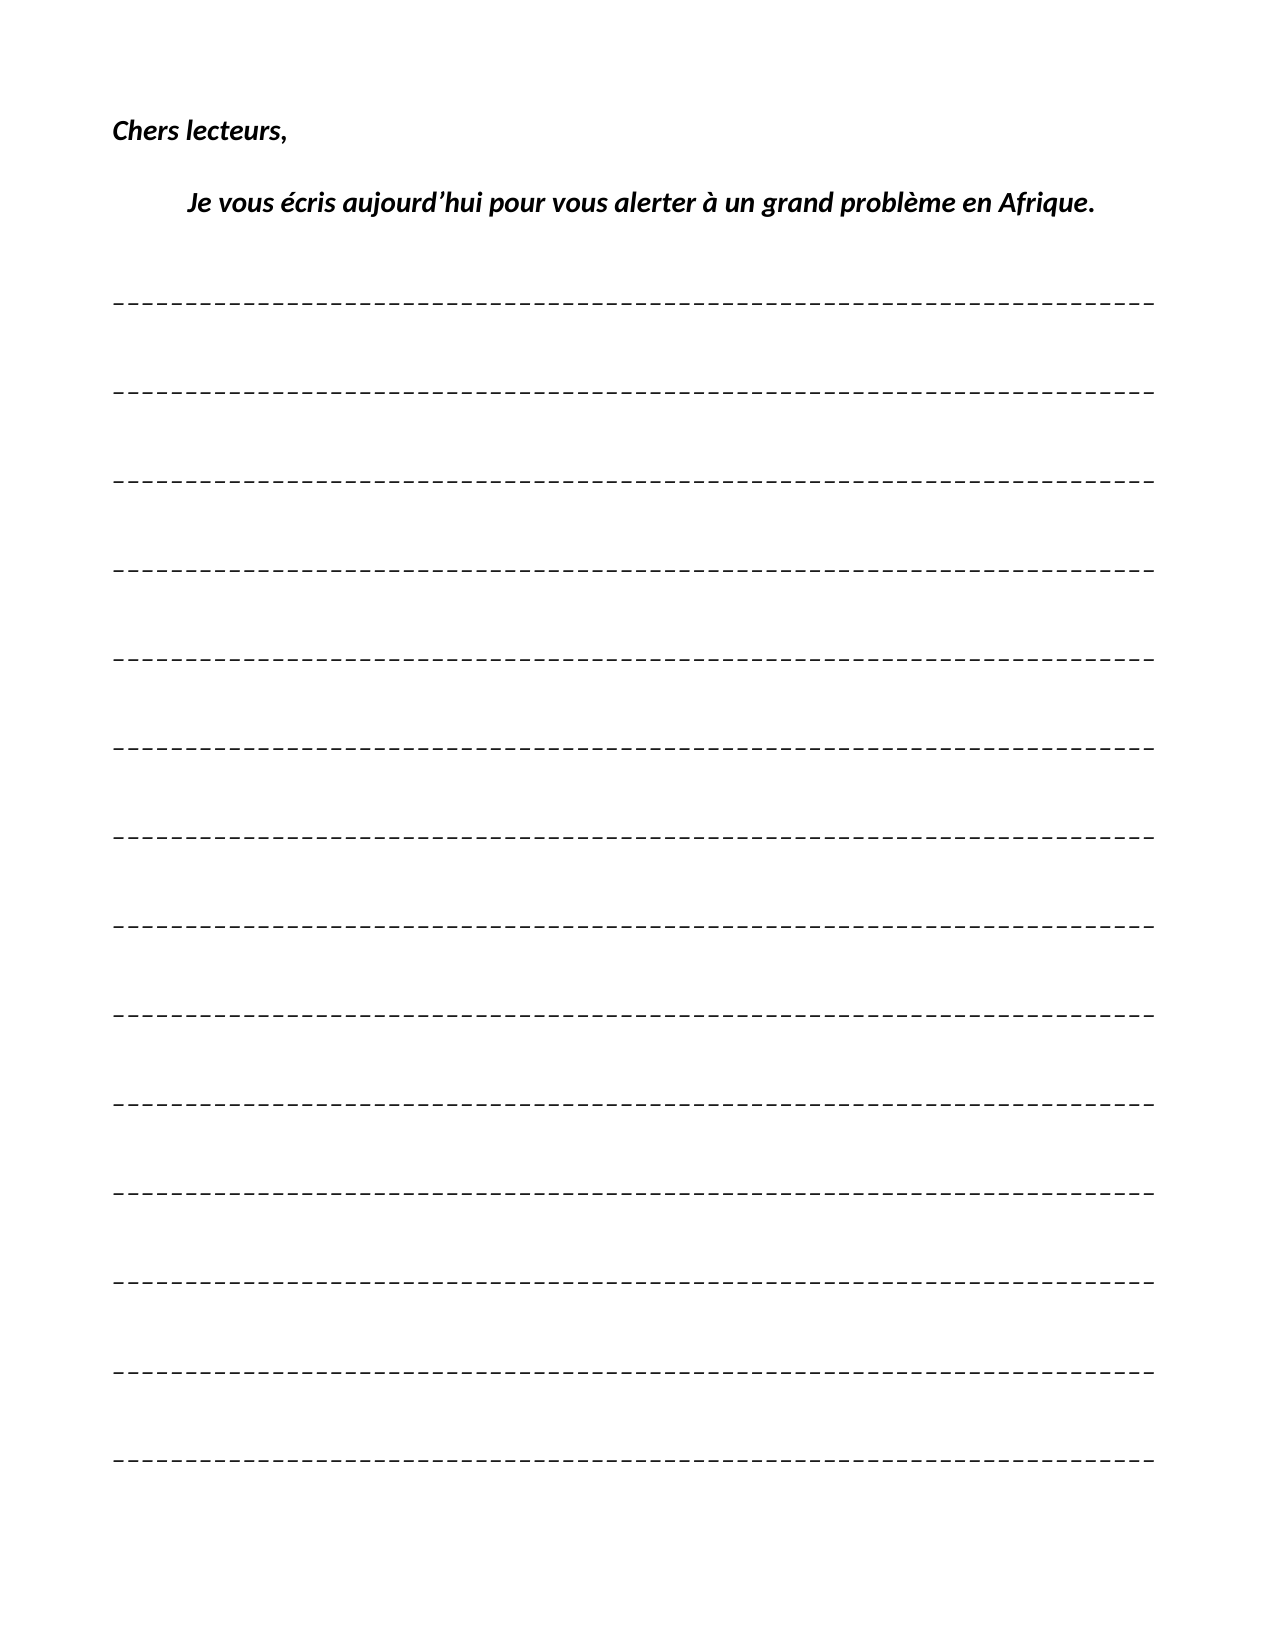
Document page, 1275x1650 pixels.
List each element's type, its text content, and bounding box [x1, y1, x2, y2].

text ________________________________________________________________________ [112, 1163, 1162, 1199]
text ________________________________________________________________________ [112, 807, 1162, 843]
text ________________________________________________________________________ [112, 451, 1162, 487]
text ________________________________________________________________________ [112, 629, 1162, 665]
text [112, 1342, 1162, 1377]
text Chers lecteurs, [112, 112, 1162, 148]
text Je vous écris aujourd’hui pour vous alerter à un grand problème en Afrique. [112, 184, 1162, 219]
text ________________________________________________________________________ [112, 540, 1162, 576]
text ________________________________________________________________________ [112, 1074, 1162, 1110]
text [112, 1431, 1162, 1466]
text ________________________________________________________________________ [112, 273, 1162, 308]
text ________________________________________________________________________ [112, 985, 1162, 1021]
text ________________________________________________________________________ [112, 718, 1162, 754]
text ________________________________________________________________________ [112, 896, 1162, 932]
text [112, 1252, 1162, 1288]
text ________________________________________________________________________ [112, 362, 1162, 397]
